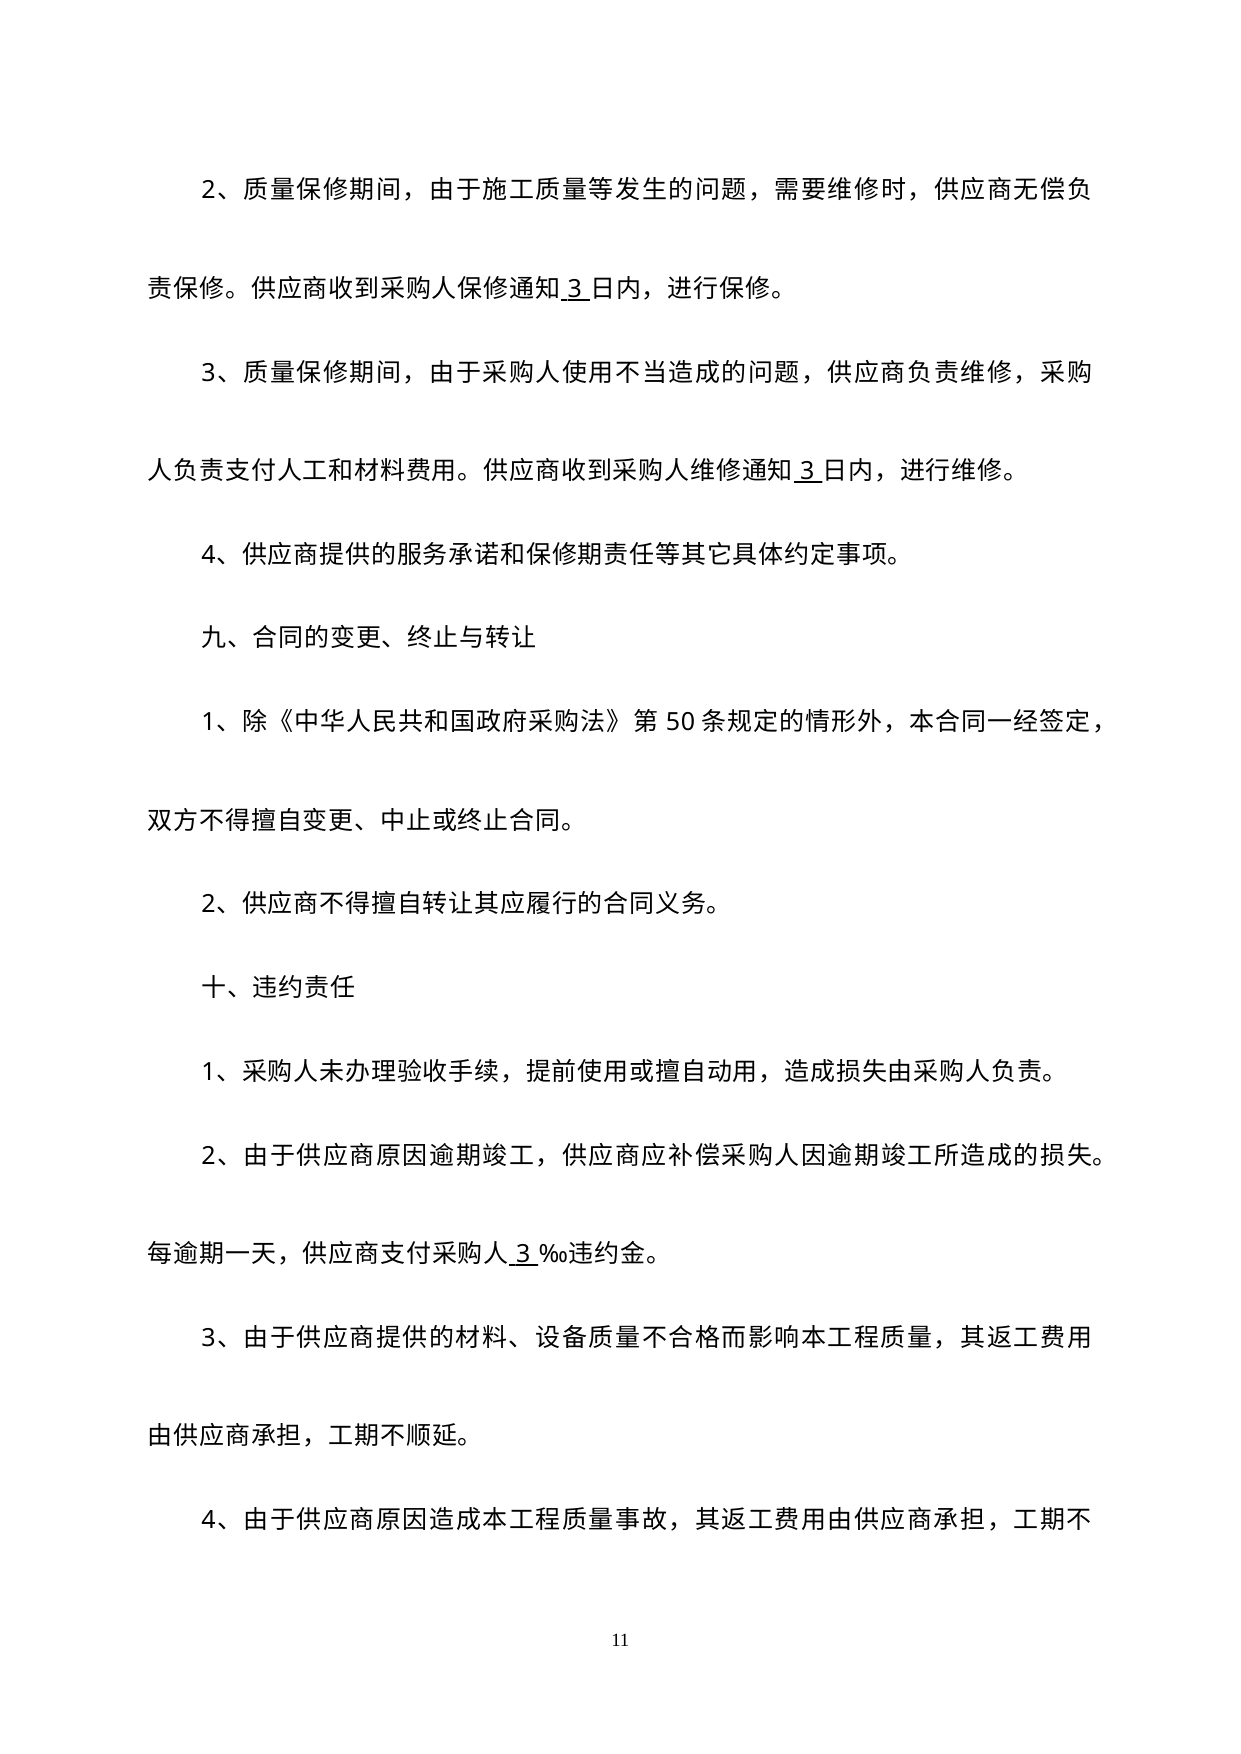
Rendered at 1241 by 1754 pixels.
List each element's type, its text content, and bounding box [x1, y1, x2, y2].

text 3、质量保修期间，由于采购人使用不当造成的问题，供应商负责维修，采购人负责支付人工和材料费用。供应商收到采购人维修通知 3 日内，进行维修。 [148, 337, 1093, 501]
text 2、由于供应商原因逾期竣工，供应商应补偿采购人因逾期竣工所造成的损失。每逾期一天，供应商支付采购人 3 ‰违约金。 [148, 1120, 1093, 1284]
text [148, 1485, 1093, 1550]
text 九、合同的变更、终止与转让 [148, 603, 1093, 669]
text 十、违约责任 [148, 953, 1093, 1018]
text 1、采购人未办理验收手续，提前使用或擅自动用，造成损失由采购人负责。 [148, 1037, 1093, 1102]
text 3、由于供应商提供的材料、设备质量不合格而影响本工程质量，其返工费用由供应商承担，工期不顺延。 [148, 1303, 1093, 1467]
text 1、除《中华人民共和国政府采购法》第50条规定的情形外，本合同一经签定，双方不得擅自变更、中止或终止合同。 [148, 687, 1093, 851]
text 4、供应商提供的服务承诺和保修期责任等其它具体约定事项。 [148, 519, 1093, 585]
text 2、供应商不得擅自转让其应履行的合同义务。 [148, 869, 1093, 935]
text 2、质量保修期间，由于施工质量等发生的问题，需要维修时，供应商无偿负责保修。供应商收到采购人保修通知 3 日内，进行保修。 [148, 155, 1093, 319]
